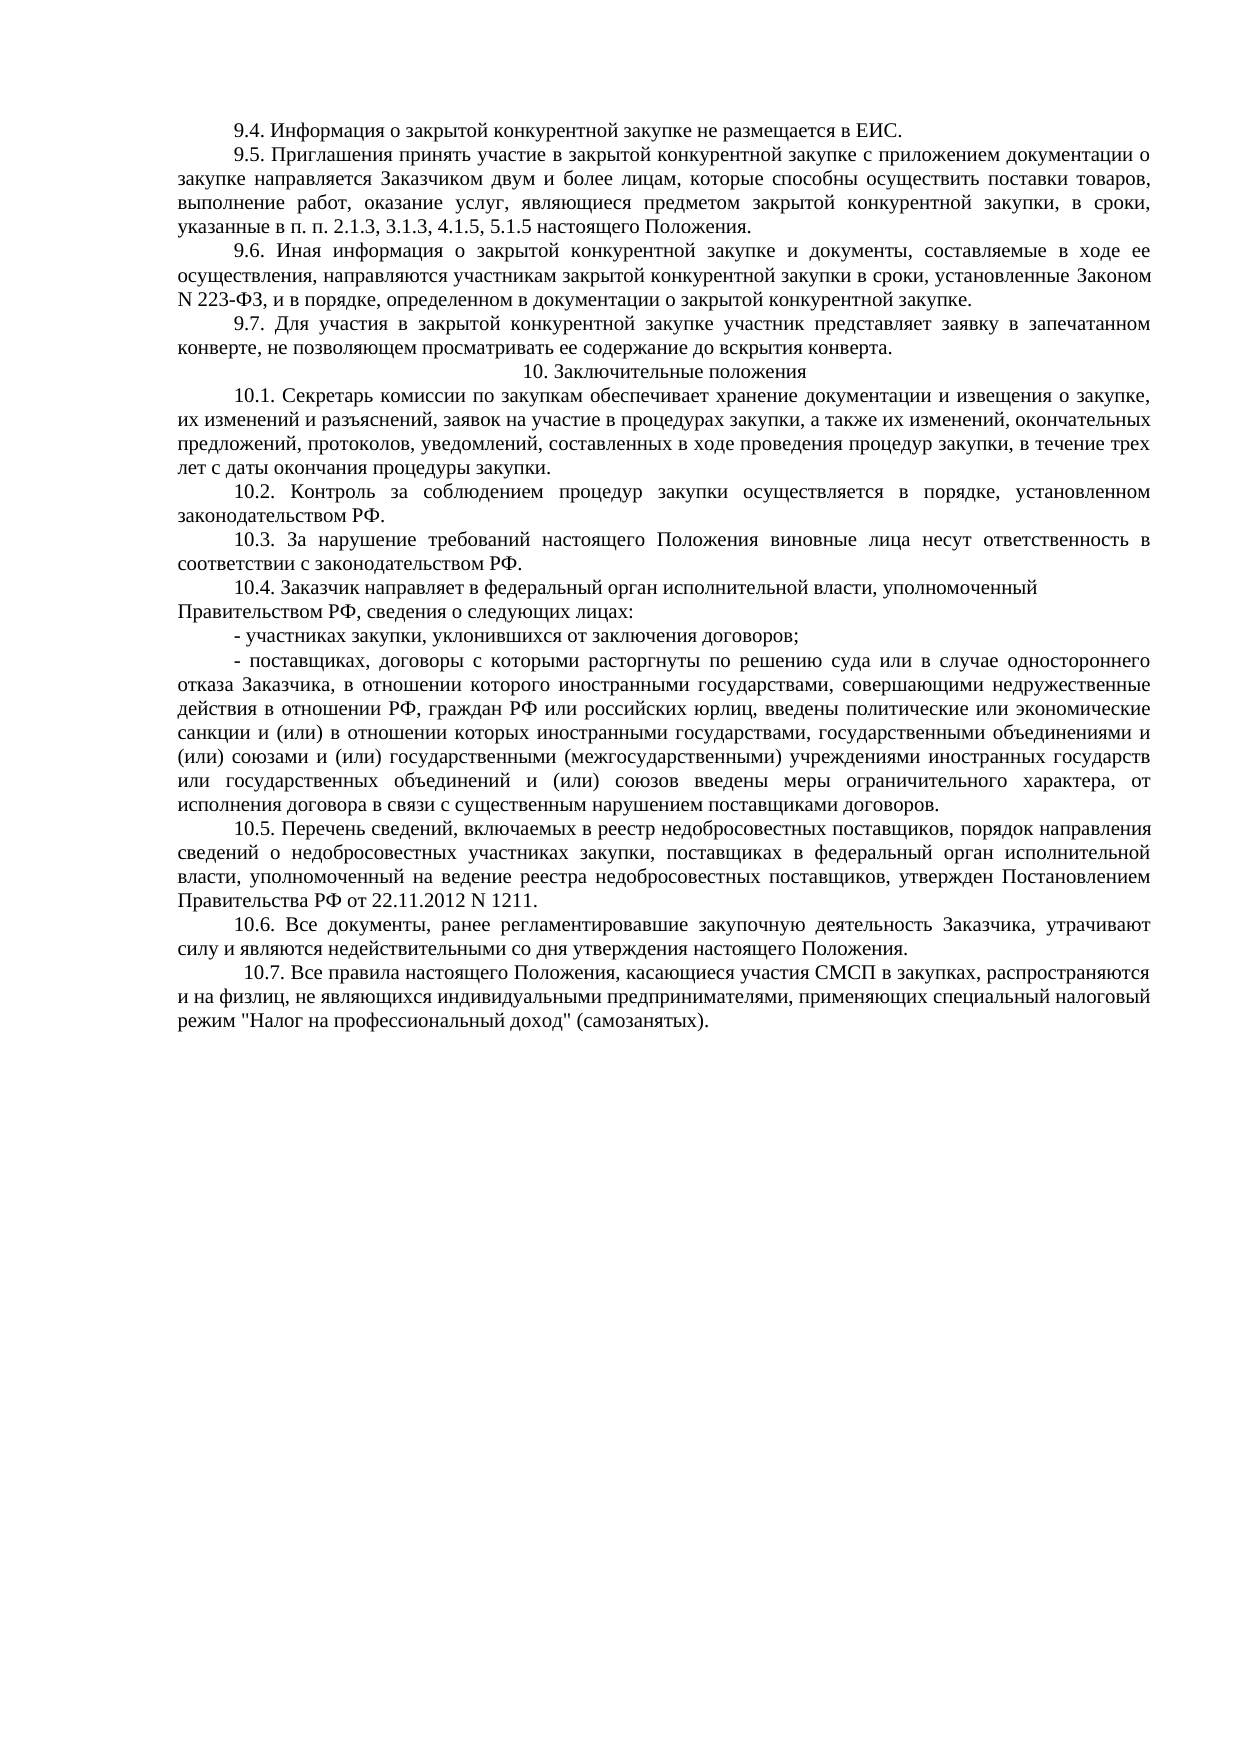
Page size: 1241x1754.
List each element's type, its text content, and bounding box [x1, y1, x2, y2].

text 10.1. Секретарь комиссии по закупкам обеспечивает хранение документации и извещения о закупке, их изменений и разъяснений, заявок на участие в процедурах закупки, а также их изменений, окончательных предложений, протоколов, уведомлений, составленных в ходе проведения процедур закупки, в течение трех лет с даты окончания процедуры закупки. [177, 383, 1152, 479]
text 10. Заключительные положения [177, 359, 1152, 383]
text 9.6. Иная информация о закрытой конкурентной закупке и документы, составляемые в ходе ее осуществления, направляются участникам закрытой конкурентной закупки в сроки, установленные Законом N 223-ФЗ, и в порядке, определенном в документации о закрытой конкурентной закупке. [177, 238, 1152, 311]
text 10.2. Контроль за соблюдением процедур закупки осуществляется в порядке, установленном законодательством РФ. [177, 479, 1152, 527]
text 10.5. Перечень сведений, включаемых в реестр недобросовестных поставщиков, порядок направления сведений о недобросовестных участниках закупки, поставщиках в федеральный орган исполнительной власти, уполномоченный на ведение реестра недобросовестных поставщиков, утвержден Постановлением Правительства РФ от 22.11.2012 N 1211. [177, 816, 1152, 912]
text 10.7. Все правила настоящего Положения, касающиеся участия СМСП в закупках, распространяются и на физлиц, не являющихся индивидуальными предпринимателями, применяющих специальный налоговый режим "Налог на профессиональный доход" (самозанятых). [177, 960, 1152, 1032]
text 9.5. Приглашения принять участие в закрытой конкурентной закупке с приложением документации о закупке направляется Заказчиком двум и более лицам, которые способны осуществить поставки товаров, выполнение работ, оказание услуг, являющиеся предметом закрытой конкурентной закупки, в сроки, указанные в п. п. 2.1.3, 3.1.3, 4.1.5, 5.1.5 настоящего Положения. [177, 142, 1152, 238]
text 10.3. За нарушение требований настоящего Положения виновные лица несут ответственность в соответствии с законодательством РФ. [177, 527, 1152, 575]
text 10.4. Заказчик направляет в федеральный орган исполнительной власти, уполномоченный Правительством РФ, сведения о следующих лицах: [177, 575, 1152, 623]
text 9.7. Для участия в закрытой конкурентной закупке участник представляет заявку в запечатанном конверте, не позволяющем просматривать ее содержание до вскрытия конверта. [177, 311, 1152, 359]
text - поставщиках, договоры с которыми расторгнуты по решению суда или в случае одностороннего отказа Заказчика, в отношении которого иностранными государствами, совершающими недружественные действия в отношении РФ, граждан РФ или российских юрлиц, введены политические или экономические санкции и (или) в отношении которых иностранными государствами, государственными объединениями и (или) союзами и (или) государственными (межгосударственными) учреждениями иностранных государств или государственных объединений и (или) союзов введены меры ограничительного характера, от исполнения договора в связи с существенным нарушением поставщиками договоров. [177, 647, 1152, 816]
text 10.6. Все документы, ранее регламентировавшие закупочную деятельность Заказчика, утрачивают силу и являются недействительными со дня утверждения настоящего Положения. [177, 912, 1152, 960]
text - участниках закупки, уклонившихся от заключения договоров; [177, 623, 1152, 647]
text 9.4. Информация о закрытой конкурентной закупке не размещается в ЕИС. [177, 118, 1152, 142]
